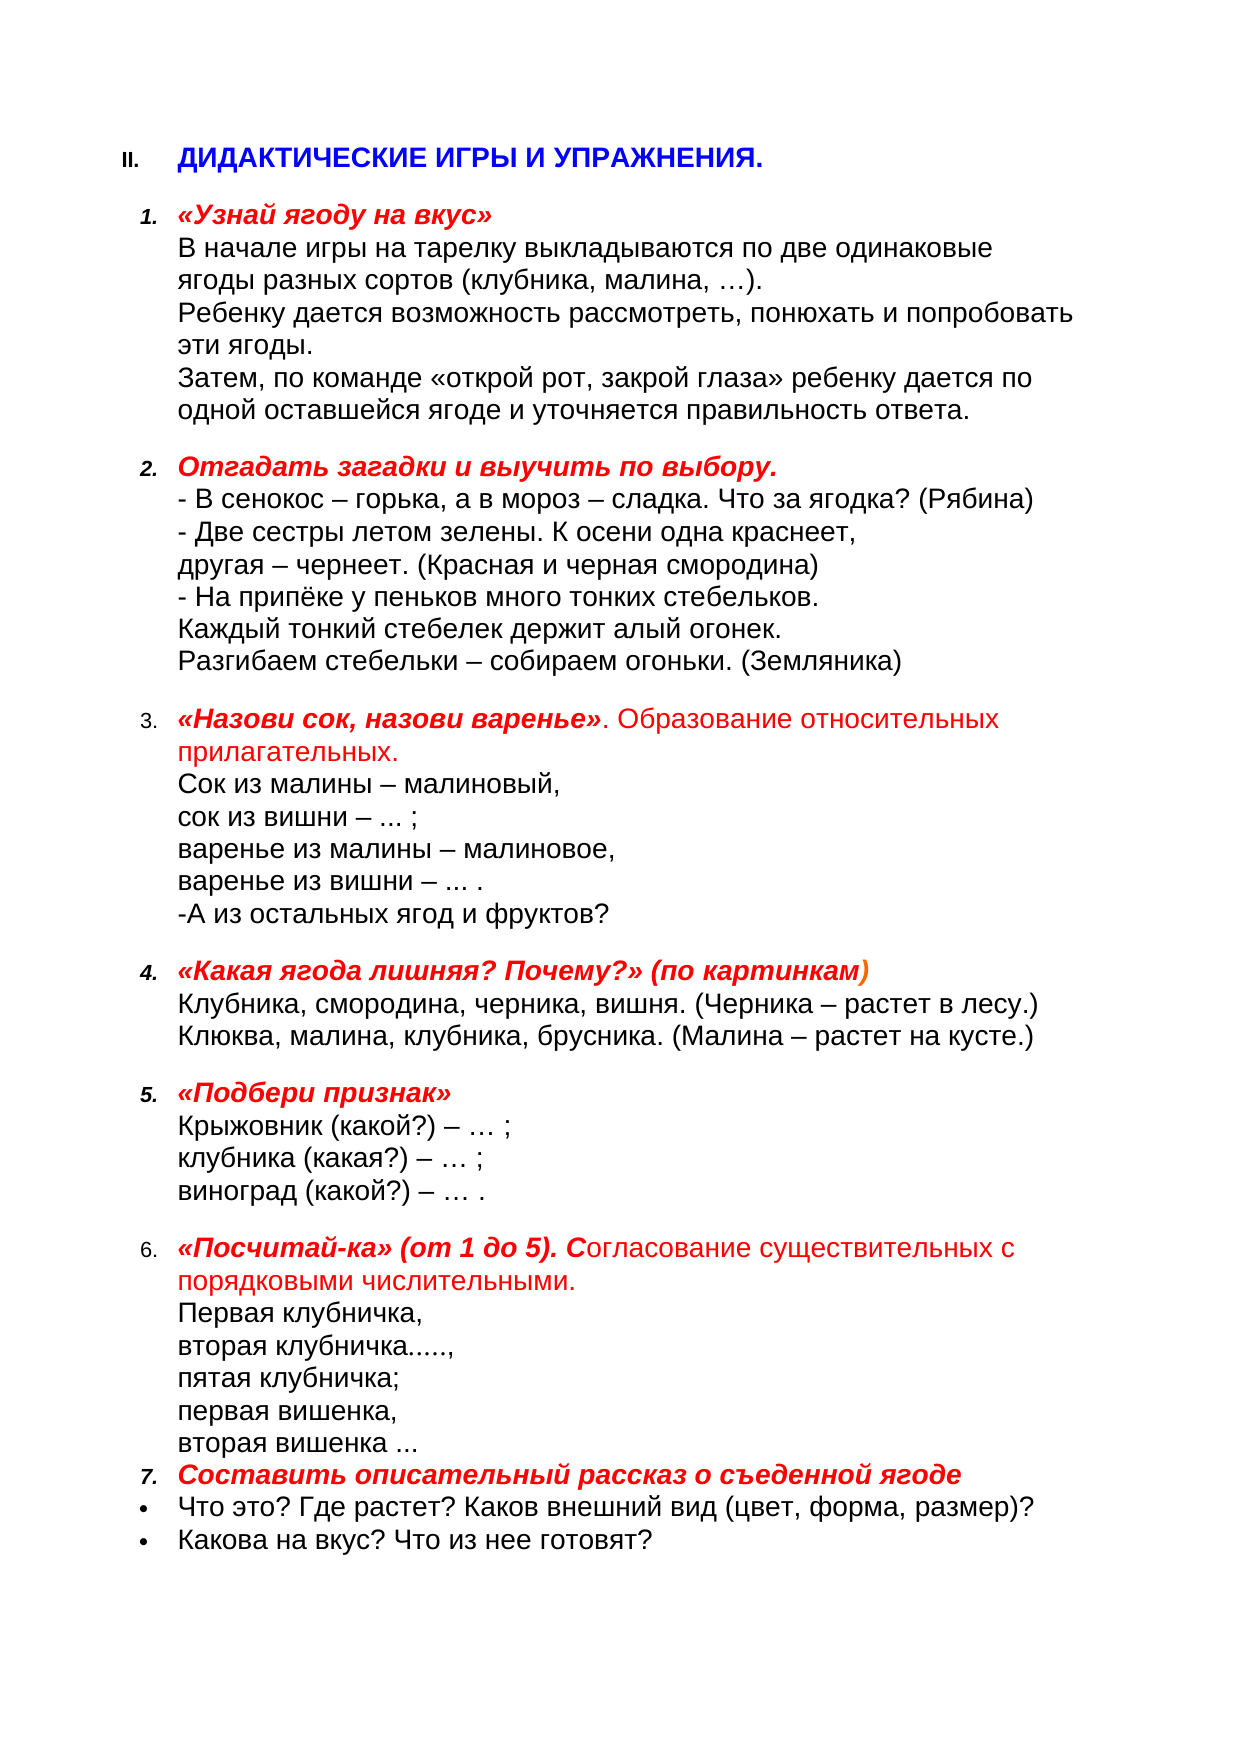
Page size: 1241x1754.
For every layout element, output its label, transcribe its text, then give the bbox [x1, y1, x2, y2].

list Какова на вкус? Что из нее готовят? [140, 1523, 1223, 1555]
list Две сестры летом зелены. К осени одна краснеет, другая – чернеет. (Красная и черная смородина) [177, 515, 857, 580]
text Затем, по команде «открой рот, закрой глаза» ребенку дается по одной оставшейся ягоде и уточняется правильность ответа. [177, 361, 1034, 425]
subtitle «Узнай ягоду на вкус» [140, 198, 1223, 231]
subtitle ДИДАКТИЧЕСКИЕ ИГРЫ И УПРАЖНЕНИЯ. [121, 141, 1223, 173]
text Ребенку дается возможность рассмотреть, понюхать и попробовать эти ягоды. [177, 296, 1075, 360]
list На припёке у пеньков много тонких стебельков. Каждый тонкий стебелек держит алый огонек. [177, 580, 820, 645]
subtitle «Подбери признак» [140, 1076, 1223, 1109]
text Первая клубничка, вторая клубничка , [177, 1296, 455, 1361]
text Крыжовник (какой?) – … ; клубника (какая?) – … ; виноград (какой?) – … . [177, 1109, 513, 1206]
list «Назови сок, назови варенье». Образование относительных прилагательных. [140, 702, 1000, 767]
subtitle «Какая ягода лишняя? Почему?» (по картинкам) [140, 954, 1223, 987]
text -А из остальных ягод и фруктов? [177, 897, 1223, 929]
text пятая клубничка; первая вишенка, вторая вишенка ... [177, 1361, 420, 1458]
subtitle Отгадать загадки и выучить по выбору. [140, 450, 1223, 483]
list В сенокос – горька, а в мороз – сладка. Что за ягодка? (Рябина) [177, 483, 1223, 515]
text В начале игры на тарелку выкладываются по две одинаковые ягоды разных сортов (клубника, малина, …). [177, 231, 995, 296]
text Сок из малины – малиновый, сок из вишни – ... ; [177, 767, 563, 832]
text Клубника, смородина, черника, вишня. (Черника – растет в лесу.) Клюква, малина, клубника, брусника. (Малина – растет на кусте.) [177, 987, 1041, 1051]
list Что это? Где растет? Каков внешний вид (цвет, форма, размер)? [140, 1491, 1223, 1523]
subtitle Составить описательный рассказ о съеденной ягоде [140, 1458, 1223, 1491]
text варенье из малины – малиновое, варенье из вишни – ... . [177, 832, 617, 897]
text Разгибаем стебельки – собираем огоньки. (Земляника) [177, 645, 1223, 677]
list «Посчитай-ка» (от 1 до 5). Согласование существительных с порядковыми числительными. [140, 1231, 1015, 1296]
